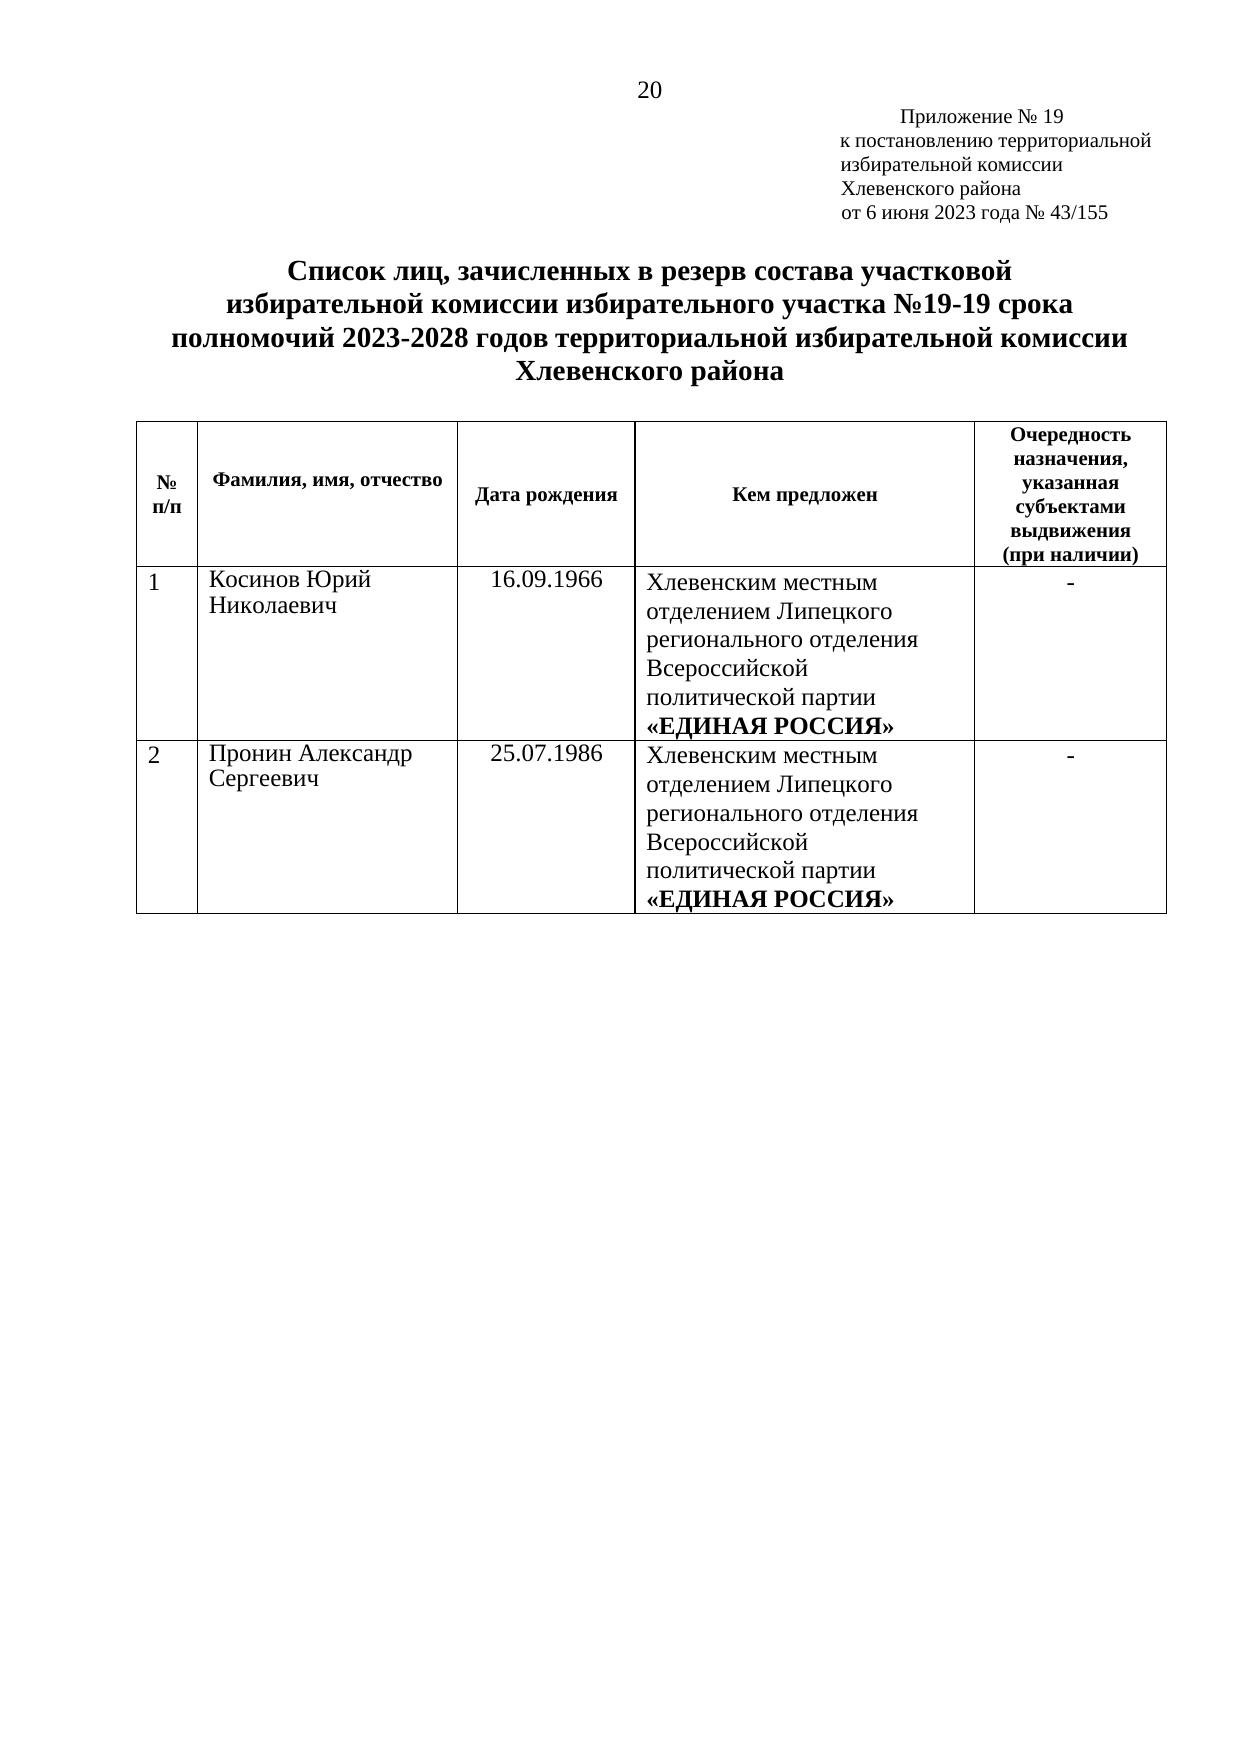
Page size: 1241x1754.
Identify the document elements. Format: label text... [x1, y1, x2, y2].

table_cell Пронин Александр Сергеевич [198, 741, 457, 913]
table_header Фамилия, имя, отчество [198, 422, 457, 566]
text Приложение № 19 [738, 104, 1152, 128]
table_cell Косинов Юрий Николаевич [198, 567, 457, 739]
table_header Очередность назначения, указанная субъектами выдвижения (при наличии) [975, 422, 1166, 566]
text от 6 июня 2023 года № 43/155 [148, 200, 1152, 224]
table_cell Хлевенским местным отделением Липецкого регионального отделения Всероссийской политической партии «ЕДИНАЯ РОССИЯ» [636, 741, 974, 913]
table_cell - [975, 567, 1166, 739]
table_cell 2 [137, 741, 197, 913]
text Список лиц, зачисленных в резерв состава участковой [148, 253, 1152, 286]
table_header № п/п [137, 422, 197, 566]
text избирательной комиссии избирательного участка №19-19 срока полномочий 2023-2028 годов территориальной избирательной комиссии Хлевенского района [148, 286, 1152, 387]
table_cell 16.09.1966 [458, 567, 634, 739]
table_header Дата рождения [458, 422, 634, 566]
table_cell 1 [137, 567, 197, 739]
text избирательной комиссии [148, 152, 1152, 176]
text к постановлению территориальной [148, 128, 1152, 152]
table_cell - [975, 741, 1166, 913]
table_cell Хлевенским местным отделением Липецкого регионального отделения Всероссийской политической партии «ЕДИНАЯ РОССИЯ» [636, 567, 974, 739]
table_cell 25.07.1986 [458, 741, 634, 913]
text Хлевенского района [148, 176, 1152, 200]
table_header Кем предложен [636, 422, 974, 566]
